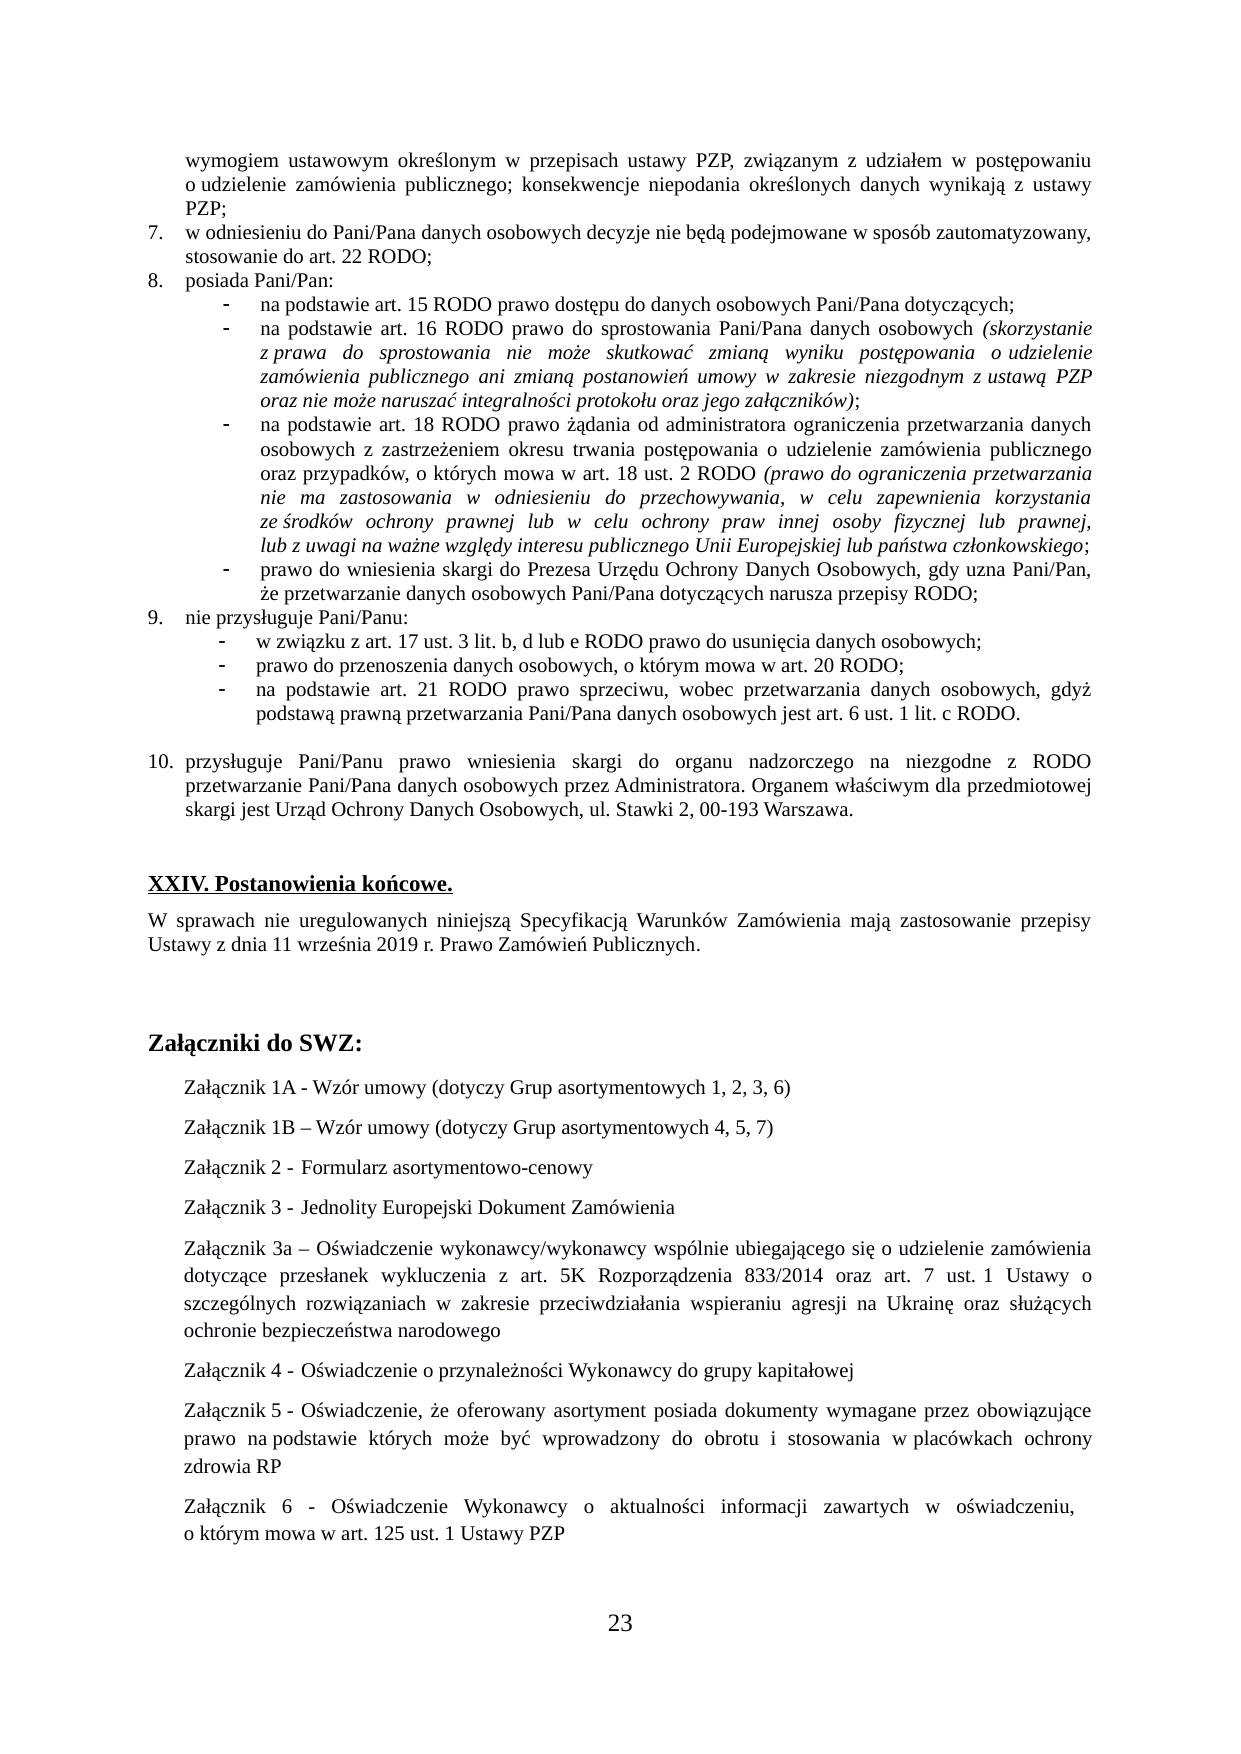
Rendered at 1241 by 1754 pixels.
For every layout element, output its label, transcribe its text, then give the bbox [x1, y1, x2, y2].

list w związku z art. 17 ust. 3 lit. b, d lub e RODO prawo do usunięcia danych osobowych; [218, 629, 1092, 653]
list na podstawie art. 16 RODO prawo do sprostowania Pani/Pana danych osobowych (skorzystanie z prawa do sprostowania nie może skutkować zmianą wyniku postępowania o udzielenie zamówienia publicznego ani zmianą postanowień umowy w zakresie niezgodnym z ustawą PZP oraz nie może naruszać integralności protokołu oraz jego załączników); [223, 316, 1092, 412]
text Załącznik 1A - Wzór umowy (dotyczy Grup asortymentowych 1, 2, 3, 6) [184, 1075, 1092, 1099]
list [148, 148, 1092, 220]
list na podstawie art. 15 RODO prawo dostępu do danych osobowych Pani/Pana dotyczących; [223, 292, 1092, 316]
list prawo do wniesienia skargi do Prezesa Urzędu Ochrony Danych Osobowych, gdy uzna Pani/Pan, że przetwarzanie danych osobowych Pani/Pana dotyczących narusza przepisy RODO; [223, 557, 1092, 605]
text Załącznik 3a – Oświadczenie wykonawcy/wykonawcy wspólnie ubiegającego się o udzielenie zamówienia dotyczące przesłanek wykluczenia z art. 5K Rozporządzenia 833/2014 oraz art. 7 ust. 1 Ustawy o szczególnych rozwiązaniach w zakresie przeciwdziałania wspieraniu agresji na Ukrainę oraz służących ochronie bezpieczeństwa narodowego [184, 1235, 1092, 1342]
text Załącznik 1B – Wzór umowy (dotyczy Grup asortymentowych 4, 5, 7) [184, 1115, 1092, 1139]
text Załącznik 3 - Jednolity Europejski Dokument Zamówienia [184, 1195, 1092, 1219]
list w odniesieniu do Pani/Pana danych osobowych decyzje nie będą podejmowane w sposób zautomatyzowany, stosowanie do art. 22 RODO; [148, 220, 1092, 268]
text XXIV. Postanowienia końcowe. [148, 869, 1092, 896]
text W sprawach nie uregulowanych niniejszą Specyfikacją Warunków Zamówienia mają zastosowanie przepisy Ustawy z dnia 11 września 2019 r. Prawo Zamówień Publicznych. [148, 908, 1092, 956]
list na podstawie art. 21 RODO prawo sprzeciwu, wobec przetwarzania danych osobowych, gdyż podstawą prawną przetwarzania Pani/Pana danych osobowych jest art. 6 ust. 1 lit. c RODO. [218, 677, 1092, 725]
list prawo do przenoszenia danych osobowych, o którym mowa w art. 20 RODO; [218, 653, 1092, 677]
text Załącznik 6 - Oświadczenie Wykonawcy o aktualności informacji zawartych w oświadczeniu, o którym mowa w art. 125 ust. 1 Ustawy PZP [184, 1494, 1092, 1545]
text Załącznik 5 - Oświadczenie, że oferowany asortyment posiada dokumenty wymagane przez obowiązujące prawo na podstawie których może być wprowadzony do obrotu i stosowania w placówkach ochrony zdrowia RP [184, 1398, 1092, 1478]
list przysługuje Pani/Panu prawo wniesienia skargi do organu nadzorczego na niezgodne z RODO przetwarzanie Pani/Pana danych osobowych przez Administratora. Organem właściwym dla przedmiotowej skargi jest Urząd Ochrony Danych Osobowych, ul. Stawki 2, 00-193 Warszawa. [148, 749, 1092, 821]
text Załączniki do SWZ: [148, 1028, 1092, 1057]
list nie przysługuje Pani/Panu: [148, 605, 1092, 629]
text Załącznik 4 - Oświadczenie o przynależności Wykonawcy do grupy kapitałowej [184, 1358, 1092, 1382]
text Załącznik 2 - Formularz asortymentowo-cenowy [184, 1155, 1092, 1179]
list posiada Pani/Pan: [148, 268, 1092, 292]
list na podstawie art. 18 RODO prawo żądania od administratora ograniczenia przetwarzania danych osobowych z zastrzeżeniem okresu trwania postępowania o udzielenie zamówienia publicznego oraz przypadków, o których mowa w art. 18 ust. 2 RODO (prawo do ograniczenia przetwarzania nie ma zastosowania w odniesieniu do przechowywania, w celu zapewnienia korzystania ze środków ochrony prawnej lub w celu ochrony praw innej osoby fizycznej lub prawnej, lub z uwagi na ważne względy interesu publicznego Unii Europejskiej lub państwa członkowskiego; [223, 412, 1092, 557]
